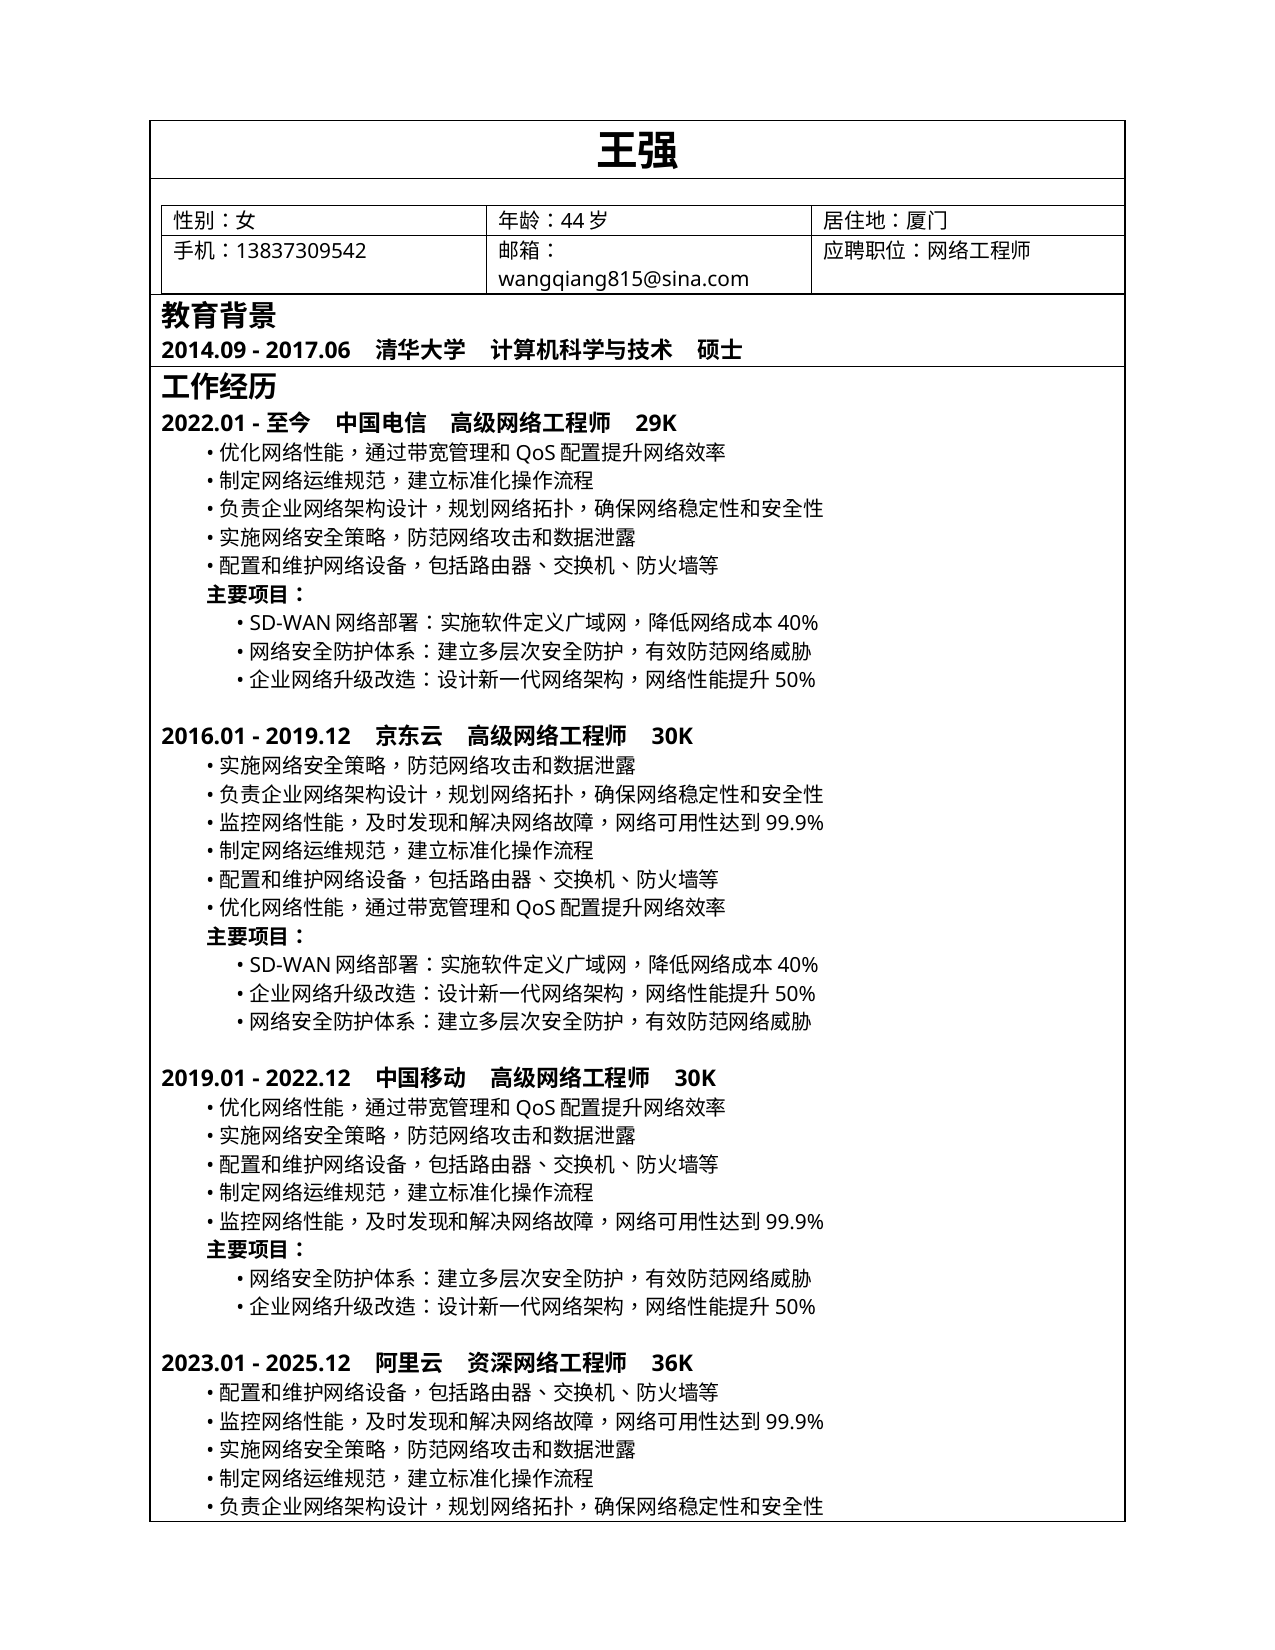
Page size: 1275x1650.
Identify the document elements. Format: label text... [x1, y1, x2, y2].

table_cell 教育背景 2014.09 - 2017.06 清华大学 计算机科学与技术 硕士 [151, 295, 1124, 366]
table_cell [151, 179, 1124, 294]
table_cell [151, 367, 1124, 1521]
table_header 王强 [151, 121, 1124, 178]
